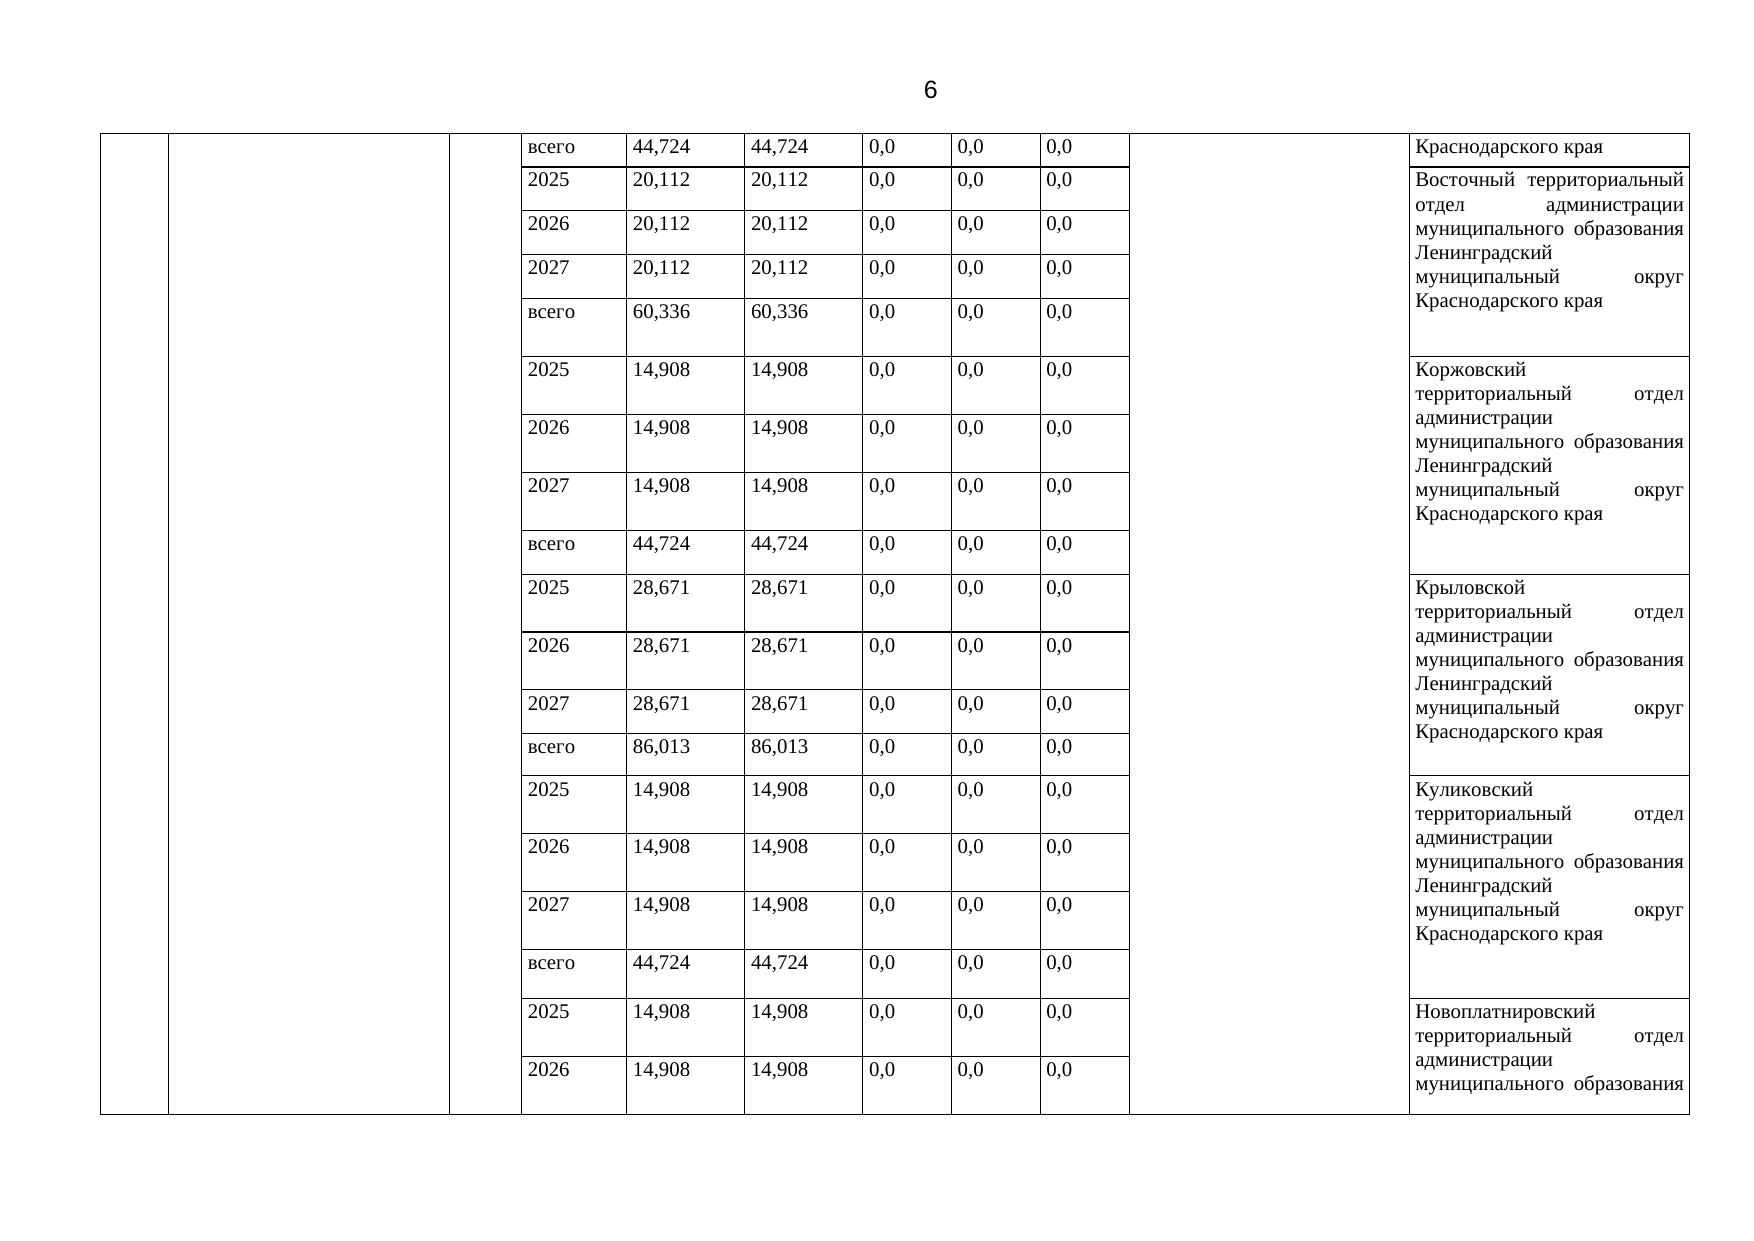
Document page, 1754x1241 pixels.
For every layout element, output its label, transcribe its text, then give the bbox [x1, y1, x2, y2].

table_cell 2027 [522, 690, 626, 733]
table_cell 0,0 [1041, 633, 1129, 689]
table_cell 0,0 [863, 776, 951, 833]
table_cell 0,0 [863, 950, 951, 998]
table_cell 14,908 [627, 834, 744, 891]
table_cell 0,0 [863, 575, 951, 631]
table_cell 0,0 [1041, 892, 1129, 949]
table_cell 0,0 [1041, 299, 1129, 356]
table_cell 14,908 [627, 999, 744, 1056]
table_cell 0,0 [863, 834, 951, 891]
table_cell 0,0 [1041, 734, 1129, 775]
table_cell Новоплатнировский территориальный отдел администрации муниципального образования Ленинградский муниципальный округ Краснодарского края [1410, 999, 1689, 1114]
table_cell 0,0 [952, 168, 1040, 210]
table_cell 20,112 [627, 168, 744, 210]
table_cell всего [522, 299, 626, 356]
table_cell 2026 [522, 633, 626, 689]
table_cell 0,0 [863, 999, 951, 1056]
table_cell 2025 [522, 168, 626, 210]
table_cell 28,671 [627, 633, 744, 689]
table_cell 0,0 [863, 357, 951, 414]
table_cell 0,0 [952, 950, 1040, 998]
table_cell 0,0 [952, 357, 1040, 414]
table_cell 0,0 [863, 415, 951, 472]
table_cell 0,0 [1041, 575, 1129, 631]
table_cell 0,0 [1041, 1057, 1129, 1114]
table_cell Крыловской территориальный отдел администрации муниципального образования Ленинградский муниципальный округ Краснодарского края [1410, 575, 1689, 775]
table_cell 20,112 [745, 211, 862, 254]
table_cell 28,671 [745, 690, 862, 733]
table_cell 2027 [522, 892, 626, 949]
table_cell 44,724 [745, 950, 862, 998]
table_cell 14,908 [627, 415, 744, 472]
table_cell 2027 [522, 255, 626, 298]
table_cell 14,908 [745, 776, 862, 833]
table_cell Восточный территориальный отдел администрации муниципального образования Ленинградский муниципальный округ Краснодарского края [1410, 168, 1689, 356]
table_cell 28,671 [627, 690, 744, 733]
table_cell 14,908 [745, 834, 862, 891]
table_cell 0,0 [1041, 134, 1129, 166]
table_cell 0,0 [863, 892, 951, 949]
table_cell 44,724 [745, 134, 862, 166]
table_cell 2026 [522, 1057, 626, 1114]
table_cell 0,0 [952, 834, 1040, 891]
table_cell 44,724 [627, 134, 744, 166]
table_cell 0,0 [863, 734, 951, 775]
table_cell 0,0 [1041, 211, 1129, 254]
table_cell Куликовский территориальный отдел администрации муниципального образования Ленинградский муниципальный округ Краснодарского края [1410, 776, 1689, 998]
table_cell 2027 [522, 473, 626, 529]
table_cell 44,724 [745, 531, 862, 573]
table_cell 0,0 [952, 690, 1040, 733]
table_cell 20,112 [745, 168, 862, 210]
table_cell 14,908 [627, 776, 744, 833]
table_cell 20,112 [627, 255, 744, 298]
table_cell 0,0 [952, 999, 1040, 1056]
table_cell 28,671 [745, 633, 862, 689]
table_cell 14,908 [627, 892, 744, 949]
table_cell 86,013 [627, 734, 744, 775]
table_cell 44,724 [627, 531, 744, 573]
table_cell 14,908 [745, 357, 862, 414]
table_cell 2025 [522, 776, 626, 833]
table_cell 0,0 [952, 633, 1040, 689]
table_cell 0,0 [1041, 168, 1129, 210]
table_cell 2026 [522, 834, 626, 891]
table_cell 86,013 [745, 734, 862, 775]
table_cell 60,336 [745, 299, 862, 356]
table_cell 20,112 [745, 255, 862, 298]
table_cell 0,0 [863, 690, 951, 733]
table_cell 0,0 [1041, 950, 1129, 998]
table_cell Коржовский территориальный отдел администрации муниципального образования Ленинградский муниципальный округ Краснодарского края [1410, 357, 1689, 573]
table_cell всего [522, 734, 626, 775]
table_cell всего [522, 134, 626, 166]
table_cell 0,0 [863, 255, 951, 298]
table_cell 28,671 [627, 575, 744, 631]
table_cell всего [522, 531, 626, 573]
table_cell 0,0 [952, 415, 1040, 472]
table_cell 0,0 [952, 531, 1040, 573]
table_cell 44,724 [627, 950, 744, 998]
table_cell 0,0 [952, 255, 1040, 298]
table_cell 2025 [522, 575, 626, 631]
table_cell 14,908 [745, 1057, 862, 1114]
table_cell 0,0 [1041, 415, 1129, 472]
table_cell 14,908 [745, 892, 862, 949]
table_cell 14,908 [627, 1057, 744, 1114]
table_cell 0,0 [1041, 531, 1129, 573]
table_cell 0,0 [952, 575, 1040, 631]
table_cell 14,908 [745, 999, 862, 1056]
table_cell 0,0 [952, 892, 1040, 949]
table_cell 2026 [522, 211, 626, 254]
table_cell 14,908 [627, 357, 744, 414]
table_cell 60,336 [627, 299, 744, 356]
table_cell 0,0 [1041, 690, 1129, 733]
table_cell 0,0 [863, 211, 951, 254]
table_cell 14,908 [745, 473, 862, 529]
table_cell 0,0 [1041, 255, 1129, 298]
table_cell 0,0 [863, 134, 951, 166]
table_cell 0,0 [863, 633, 951, 689]
table_cell 0,0 [1041, 999, 1129, 1056]
table_cell 0,0 [863, 168, 951, 210]
table_cell 14,908 [745, 415, 862, 472]
table_cell 2026 [522, 415, 626, 472]
table_cell 0,0 [952, 299, 1040, 356]
table_cell 2025 [522, 357, 626, 414]
table_cell 0,0 [952, 473, 1040, 529]
table_cell 0,0 [1041, 776, 1129, 833]
table_cell 28,671 [745, 575, 862, 631]
table_cell 0,0 [1041, 357, 1129, 414]
table_cell 0,0 [952, 734, 1040, 775]
table_cell 0,0 [863, 299, 951, 356]
table_cell 0,0 [863, 1057, 951, 1114]
table_cell 0,0 [952, 776, 1040, 833]
table_cell 14,908 [627, 473, 744, 529]
table_cell 20,112 [627, 211, 744, 254]
table_cell 2025 [522, 999, 626, 1056]
table_cell 0,0 [1041, 473, 1129, 529]
table_cell 0,0 [952, 1057, 1040, 1114]
table_cell 0,0 [952, 134, 1040, 166]
table_cell 0,0 [863, 531, 951, 573]
table_cell 0,0 [863, 473, 951, 529]
table_cell 0,0 [1041, 834, 1129, 891]
table_cell 0,0 [952, 211, 1040, 254]
table_cell всего [522, 950, 626, 998]
